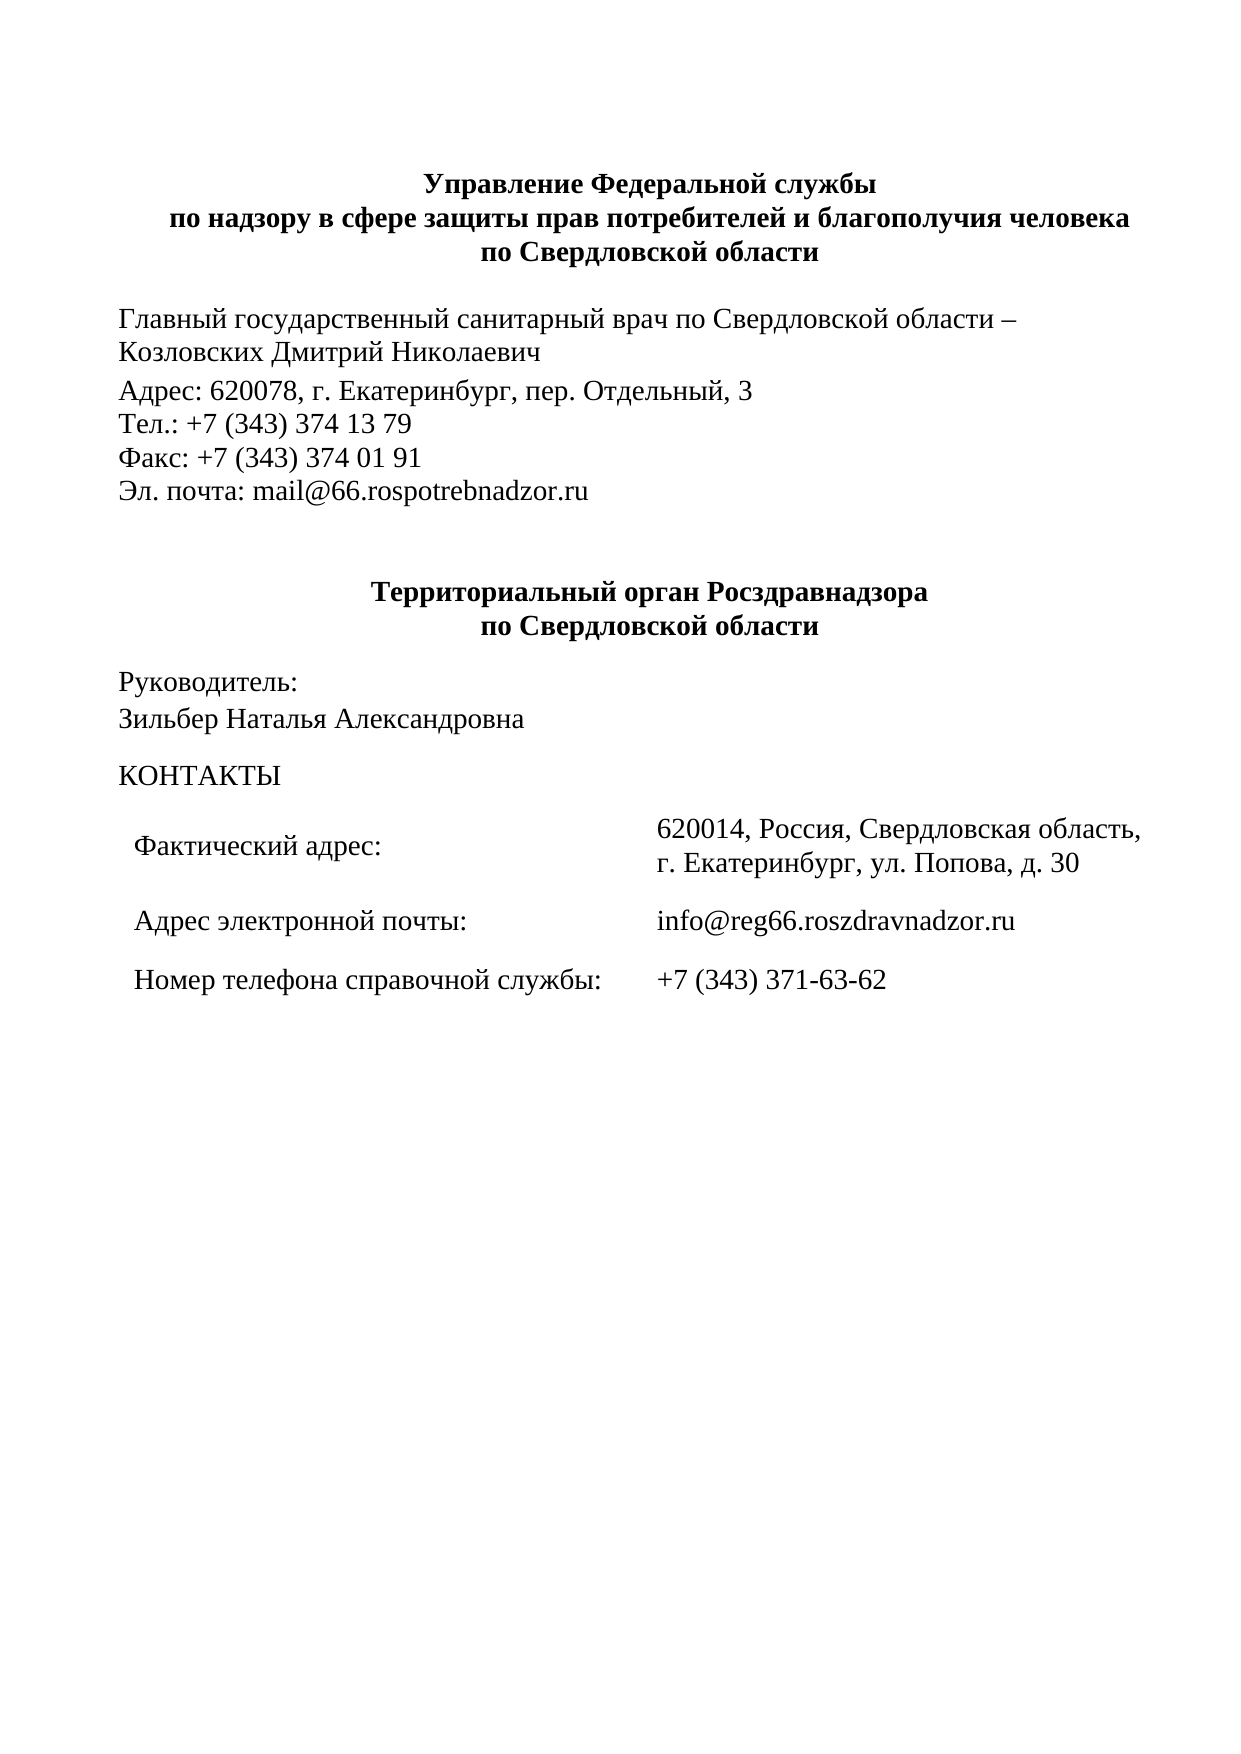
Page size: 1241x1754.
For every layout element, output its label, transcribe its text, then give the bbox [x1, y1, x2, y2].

text Главный государственный санитарный врач по Свердловской области – [118, 301, 1181, 334]
text Факс: +7 (343) 374 01 91 [118, 440, 1181, 473]
table_header 620014, Россия, Свердловская область, г. Екатеринбург, ул. Попова, д. 30 [641, 799, 1181, 891]
text Руководитель: Зильбер Наталья Александровна [118, 660, 1181, 735]
subtitle Козловских Дмитрий Николаевич [118, 334, 1181, 368]
text по Свердловской области [118, 608, 1181, 641]
text Контакты [118, 754, 1181, 791]
text Адрес: 620078, г. Екатеринбург, пер. Отдельный, 3 [118, 373, 1181, 406]
text Тел.: +7 (343) 374 13 79 [118, 406, 1181, 440]
text Управление Федеральной службы [118, 167, 1181, 200]
table_cell Адрес электронной почты: [118, 891, 641, 949]
table_cell info@reg66.roszdravnadzor.ru [641, 891, 1181, 949]
table_cell +7 (343) 371-63-62 [641, 950, 1181, 1008]
text по надзору в сфере защиты прав потребителей и благополучия человека [118, 200, 1181, 234]
text Территориальный орган Росздравнадзора [118, 574, 1181, 608]
text Эл. почта: mail@66.rospotrebnadzor.ru [118, 473, 1181, 507]
table_cell Номер телефона справочной службы: [118, 950, 641, 1008]
text по Свердловской области [118, 234, 1181, 267]
table_header Фактический адрес: [118, 799, 641, 891]
